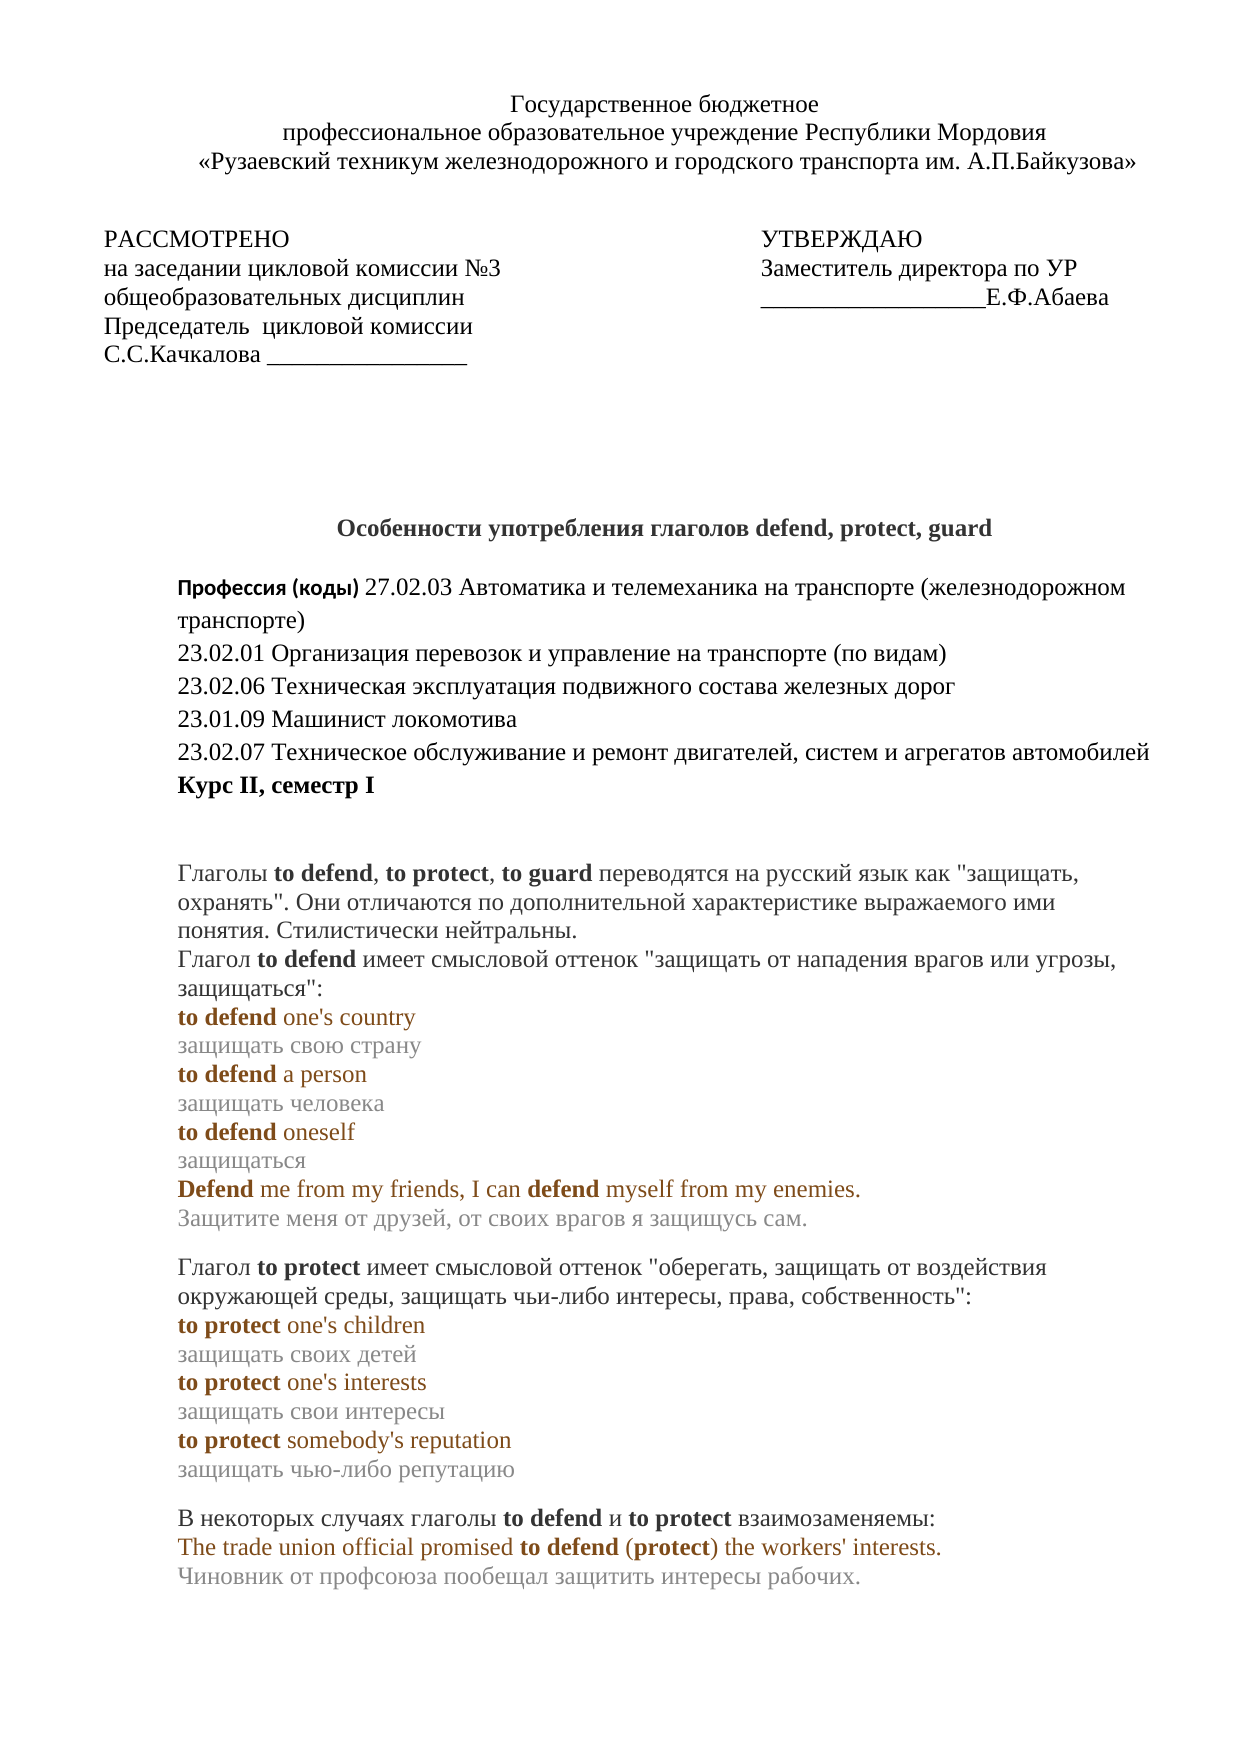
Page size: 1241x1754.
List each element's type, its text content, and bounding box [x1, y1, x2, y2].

text «Рузаевский техникум железнодорожного и городского транспорта им. А.П.Байкузова» [177, 146, 1152, 175]
text to protect one's children защищать своих детей [177, 1310, 1152, 1367]
text The trade union official promised to defend (protect) the workers' interests. Чиновник от профсоюза пообещал защитить интересы рабочих. [177, 1532, 1152, 1589]
text 23.01.09 Машинист локомотива [177, 704, 1152, 733]
text В некоторых случаях глаголы to defend и to protect взаимозаменяемы: [177, 1503, 1152, 1532]
text to defend oneself защищаться [177, 1117, 1152, 1174]
text Глаголы to defend, to protect, to guard переводятся на русский язык как "защищать, охранять". Они отличаются по дополнительной характеристике выражаемого ими понятия. Стилистически нейтральны. [177, 858, 1152, 944]
text Defend me from my friends, I can defend myself from my enemies. Защитите меня от друзей, от своих врагов я защищусь сам. [177, 1174, 1152, 1232]
text to protect one's interests защищать свои интересы [177, 1367, 1152, 1425]
text Государственное бюджетное [177, 89, 1152, 117]
text 23.02.06 Техническая эксплуатация подвижного состава железных дорог [177, 671, 1152, 700]
text Курс II, семестр I [177, 770, 1152, 799]
table_header РАССМОТРЕНО на заседании цикловой комиссии №3 общеобразовательных дисциплин Председатель цикловой комиссии С.С.Качкалова ________________ [92, 196, 749, 426]
text Глагол to protect имеет смысловой оттенок "оберегать, защищать от воздействия окружающей среды, защищать чьи-либо интересы, права, собственность": [177, 1252, 1152, 1310]
text to defend one's country защищать свою страну [177, 1002, 1152, 1059]
text to protect somebody's reputation защищать чью-либо репутацию [177, 1425, 1152, 1482]
table_header УТВЕРЖДАЮ Заместитель директора по УР __________________Е.Ф.Абаева [749, 196, 1236, 426]
text 23.02.01 Организация перевозок и управление на транспорте (по видам) [177, 638, 1152, 667]
text to defend a person защищать человека [177, 1059, 1152, 1117]
text Профессия (коды) 27.02.03 Автоматика и телемеханика на транспорте (железнодорожном транспорте) [177, 572, 1152, 634]
text Глагол to defend имеет смысловой оттенок "защищать от нападения врагов или угрозы, защищаться": [177, 944, 1152, 1002]
text Особенности употребления глаголов defend, protect, guard [177, 513, 1152, 542]
text профессиональное образовательное учреждение Республики Мордовия [177, 117, 1152, 146]
text 23.02.07 Техническое обслуживание и ремонт двигателей, систем и агрегатов автомобилей [177, 737, 1152, 766]
